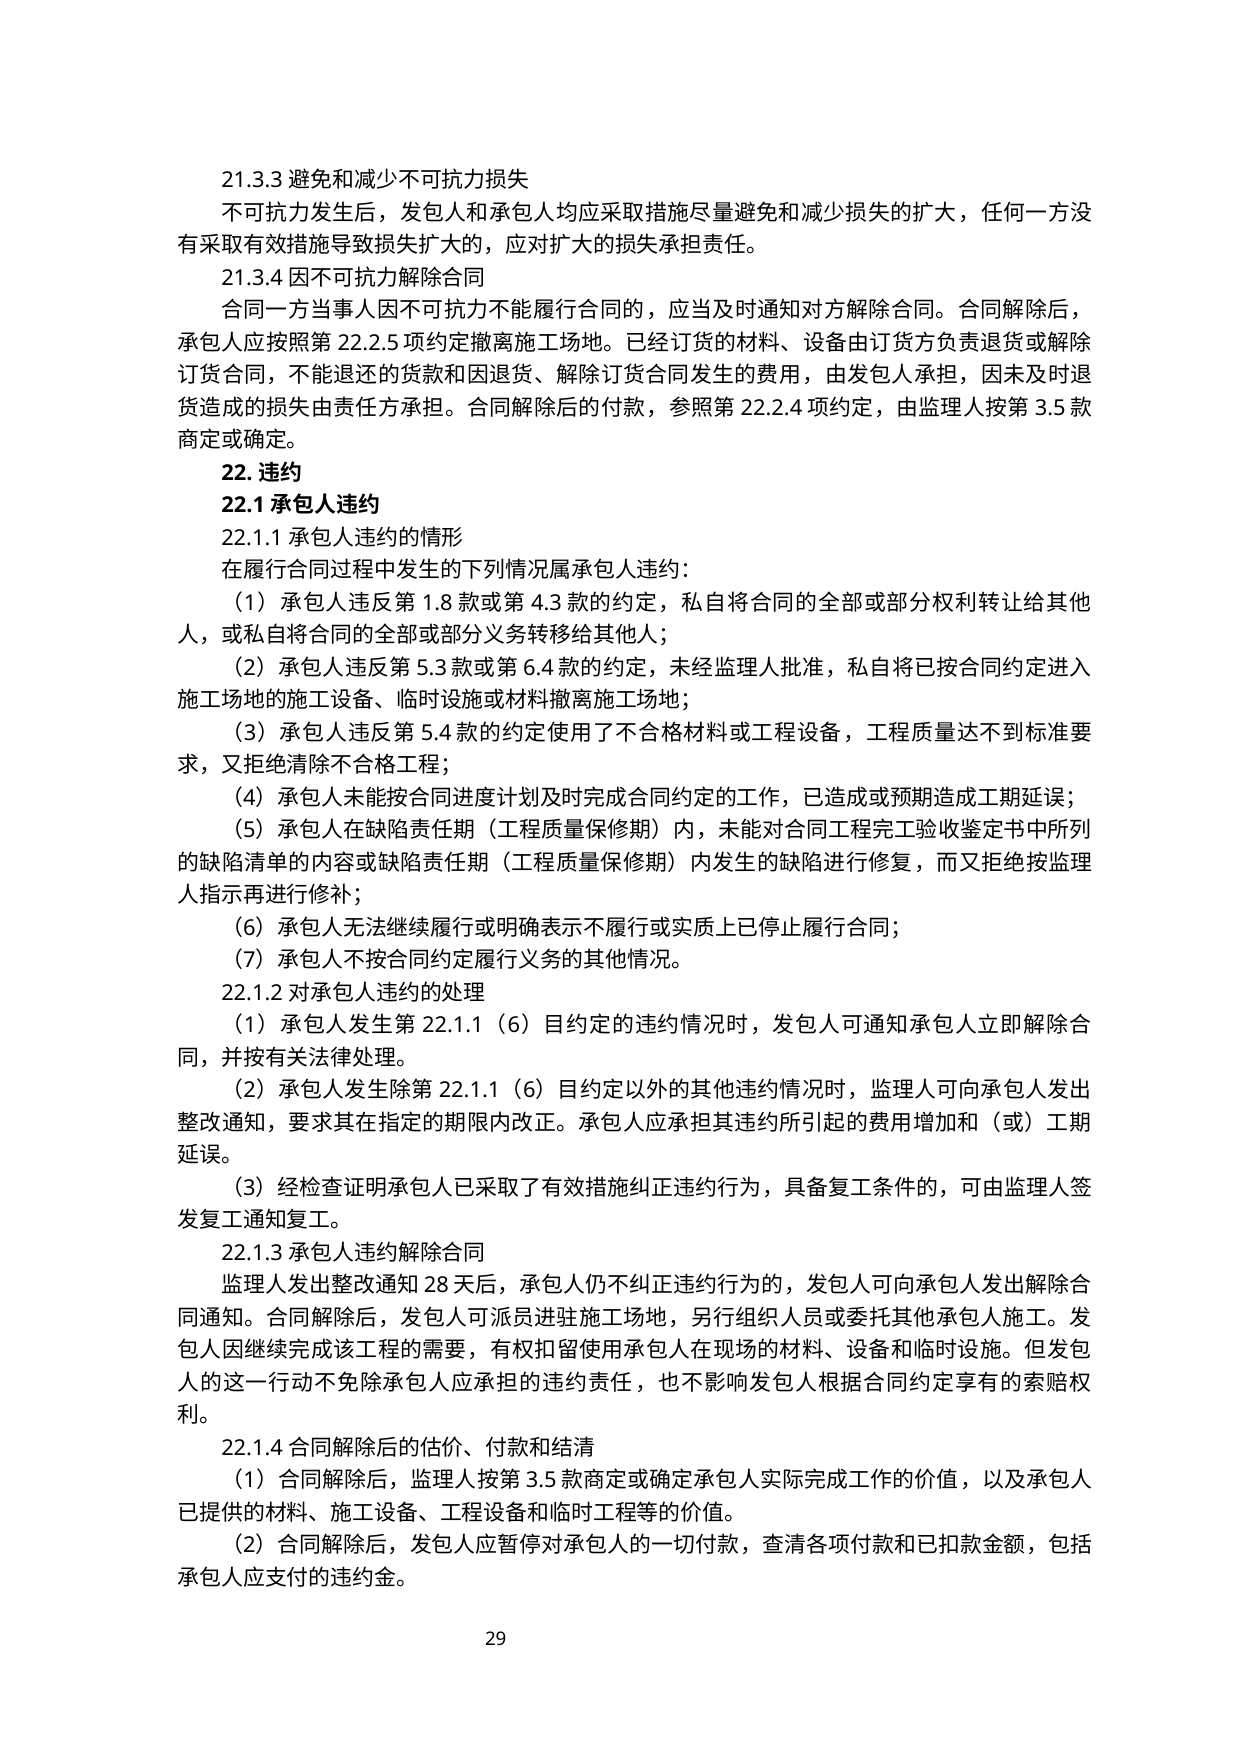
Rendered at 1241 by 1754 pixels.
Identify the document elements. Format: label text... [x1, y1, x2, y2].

text 22.1.3 承包人违约解除合同 [177, 1234, 1093, 1267]
subtitle 22.1 承包人违约 [177, 487, 1093, 519]
text 不可抗力发生后，发包人和承包人均应采取措施尽量避免和减少损失的扩大，任何一方没有采取有效措施导致损失扩大的，应对扩大的损失承担责任。 [177, 194, 1093, 259]
text 22.1.4 合同解除后的估价、付款和结清 [177, 1429, 1093, 1462]
text 合同一方当事人因不可抗力不能履行合同的，应当及时通知对方解除合同。合同解除后，承包人应按照第22.2.5项约定撤离施工场地。已经订货的材料、设备由订货方负责退货或解除订货合同，不能退还的货款和因退货、解除订货合同发生的费用，由发包人承担，因未及时退货造成的损失由责任方承担。合同解除后的付款，参照第22.2.4项约定，由监理人按第3.5款商定或确定。 [177, 292, 1093, 454]
text （1）承包人发生第22.1.1（6）目约定的违约情况时，发包人可通知承包人立即解除合同，并按有关法律处理。 [177, 1007, 1093, 1072]
text （2）承包人违反第5.3款或第6.4款的约定，未经监理人批准，私自将已按合同约定进入施工场地的施工设备、临时设施或材料撤离施工场地； [177, 649, 1093, 714]
text 监理人发出整改通知28天后，承包人仍不纠正违约行为的，发包人可向承包人发出解除合同通知。合同解除后，发包人可派员进驻施工场地，另行组织人员或委托其他承包人施工。发包人因继续完成该工程的需要，有权扣留使用承包人在现场的材料、设备和临时设施。但发包人的这一行动不免除承包人应承担的违约责任，也不影响发包人根据合同约定享有的索赔权利。 [177, 1267, 1093, 1429]
text 22.1.2 对承包人违约的处理 [177, 974, 1093, 1007]
text 在履行合同过程中发生的下列情况属承包人违约： [177, 552, 1093, 584]
subtitle 22. 违约 [177, 454, 1093, 487]
text （3）经检查证明承包人已采取了有效措施纠正违约行为，具备复工条件的，可由监理人签发复工通知复工。 [177, 1169, 1093, 1234]
text （2）合同解除后，发包人应暂停对承包人的一切付款，查清各项付款和已扣款金额，包括承包人应支付的违约金。 [177, 1527, 1093, 1592]
text （6）承包人无法继续履行或明确表示不履行或实质上已停止履行合同； [177, 909, 1093, 942]
text （2）承包人发生除第22.1.1（6）目约定以外的其他违约情况时，监理人可向承包人发出整改通知，要求其在指定的期限内改正。承包人应承担其违约所引起的费用增加和（或）工期延误。 [177, 1072, 1093, 1169]
text （1）合同解除后，监理人按第3.5款商定或确定承包人实际完成工作的价值，以及承包人已提供的材料、施工设备、工程设备和临时工程等的价值。 [177, 1462, 1093, 1527]
text 21.3.4 因不可抗力解除合同 [177, 259, 1093, 292]
text （3）承包人违反第5.4款的约定使用了不合格材料或工程设备，工程质量达不到标准要求，又拒绝清除不合格工程； [177, 714, 1093, 779]
text （5）承包人在缺陷责任期（工程质量保修期）内，未能对合同工程完工验收鉴定书中所列的缺陷清单的内容或缺陷责任期（工程质量保修期）内发生的缺陷进行修复，而又拒绝按监理人指示再进行修补； [177, 812, 1093, 909]
text （1）承包人违反第1.8款或第4.3款的约定，私自将合同的全部或部分权利转让给其他人，或私自将合同的全部或部分义务转移给其他人； [177, 584, 1093, 649]
text 21.3.3 避免和减少不可抗力损失 [177, 162, 1093, 194]
text 22.1.1 承包人违约的情形 [177, 519, 1093, 552]
text （4）承包人未能按合同进度计划及时完成合同约定的工作，已造成或预期造成工期延误； [177, 779, 1093, 812]
text （7）承包人不按合同约定履行义务的其他情况。 [177, 942, 1093, 974]
